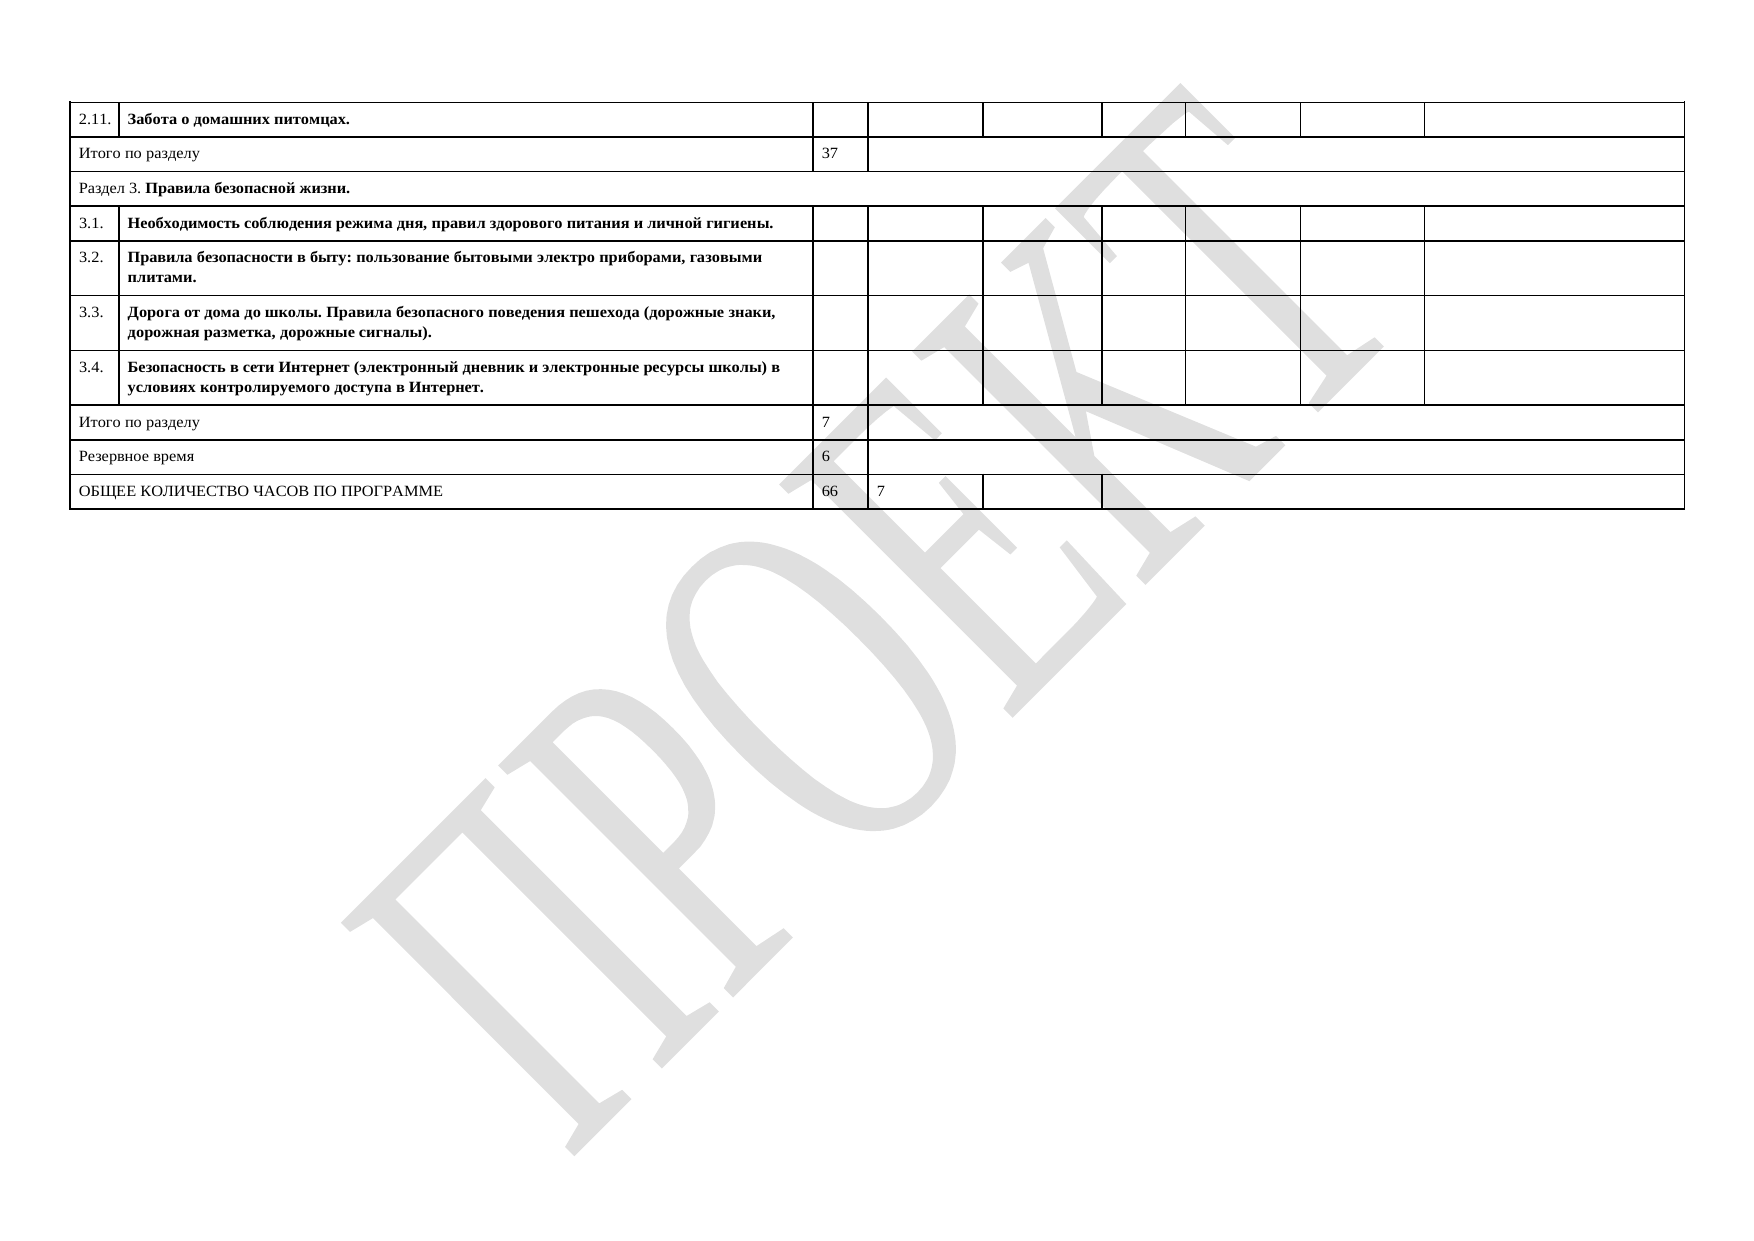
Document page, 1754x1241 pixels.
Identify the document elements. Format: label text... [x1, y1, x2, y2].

table_cell [984, 475, 1101, 508]
table_cell 37 [814, 138, 867, 171]
table_cell [1425, 296, 1684, 349]
table_cell [814, 207, 867, 240]
table_cell [814, 351, 867, 404]
table_cell [1301, 207, 1424, 240]
table_cell [1103, 475, 1684, 508]
table_cell [814, 242, 867, 295]
table_header [1186, 103, 1300, 136]
table_cell 6 [814, 441, 867, 473]
table_cell [869, 138, 1684, 171]
table_cell Дорога от дома до школы. Правила безопасного поведения пешехода (дорожные знаки, дорожная разметка, дорожные сигналы). [120, 296, 812, 349]
table_cell 3.1. [71, 207, 118, 240]
table_cell Резервное время [71, 441, 812, 473]
table_cell [869, 207, 982, 240]
table_header [1103, 103, 1185, 136]
table_cell [1425, 242, 1684, 295]
table_header [1425, 103, 1684, 136]
table_cell [1301, 296, 1424, 349]
table_cell Безопасность в сети Интернет (электронный дневник и электронные ресурсы школы) в условиях контролируемого доступа в Интернет. [120, 351, 812, 404]
table_header [1301, 103, 1424, 136]
table_cell 3.4. [71, 351, 118, 404]
table_cell 3.2. [71, 242, 118, 295]
table_cell [814, 296, 867, 349]
table_cell 66 [814, 475, 867, 508]
table_cell [1186, 242, 1300, 295]
table_cell [984, 296, 1101, 349]
table_header [814, 103, 867, 136]
table_cell [869, 242, 982, 295]
table_cell [1103, 207, 1185, 240]
table_cell ОБЩЕЕ КОЛИЧЕСТВО ЧАСОВ ПО ПРОГРАММЕ [71, 475, 812, 508]
table_cell Итого по разделу [71, 138, 812, 171]
table_header [984, 103, 1101, 136]
table_cell [984, 242, 1101, 295]
table_cell 7 [869, 475, 982, 508]
table_cell [869, 441, 1684, 473]
table_cell 3.3. [71, 296, 118, 349]
table_cell [1425, 351, 1684, 404]
table_cell Необходимость соблюдения режима дня, правил здорового питания и личной гигиены. [120, 207, 812, 240]
table_cell [1186, 296, 1300, 349]
table_cell [1103, 242, 1185, 295]
table_cell [869, 351, 982, 404]
table_header [869, 103, 982, 136]
table_cell [1301, 242, 1424, 295]
table_cell Итого по разделу [71, 406, 812, 439]
table_cell [1425, 207, 1684, 240]
table_header Забота о домашних питомцах. [120, 103, 812, 136]
table_cell [984, 351, 1101, 404]
table_cell [869, 406, 1684, 439]
table_cell Правила безопасности в быту: пользование бытовыми электро приборами, газовыми плитами. [120, 242, 812, 295]
table_cell 7 [814, 406, 867, 439]
table_cell [869, 296, 982, 349]
table_cell [1301, 351, 1424, 404]
table_cell [1103, 351, 1185, 404]
table_cell [1186, 207, 1300, 240]
table_header 2.11. [71, 103, 118, 136]
table_cell [1186, 351, 1300, 404]
table_cell [984, 207, 1101, 240]
table_cell Раздел 3. Правила безопасной жизни. [71, 172, 1684, 205]
table_cell [1103, 296, 1185, 349]
